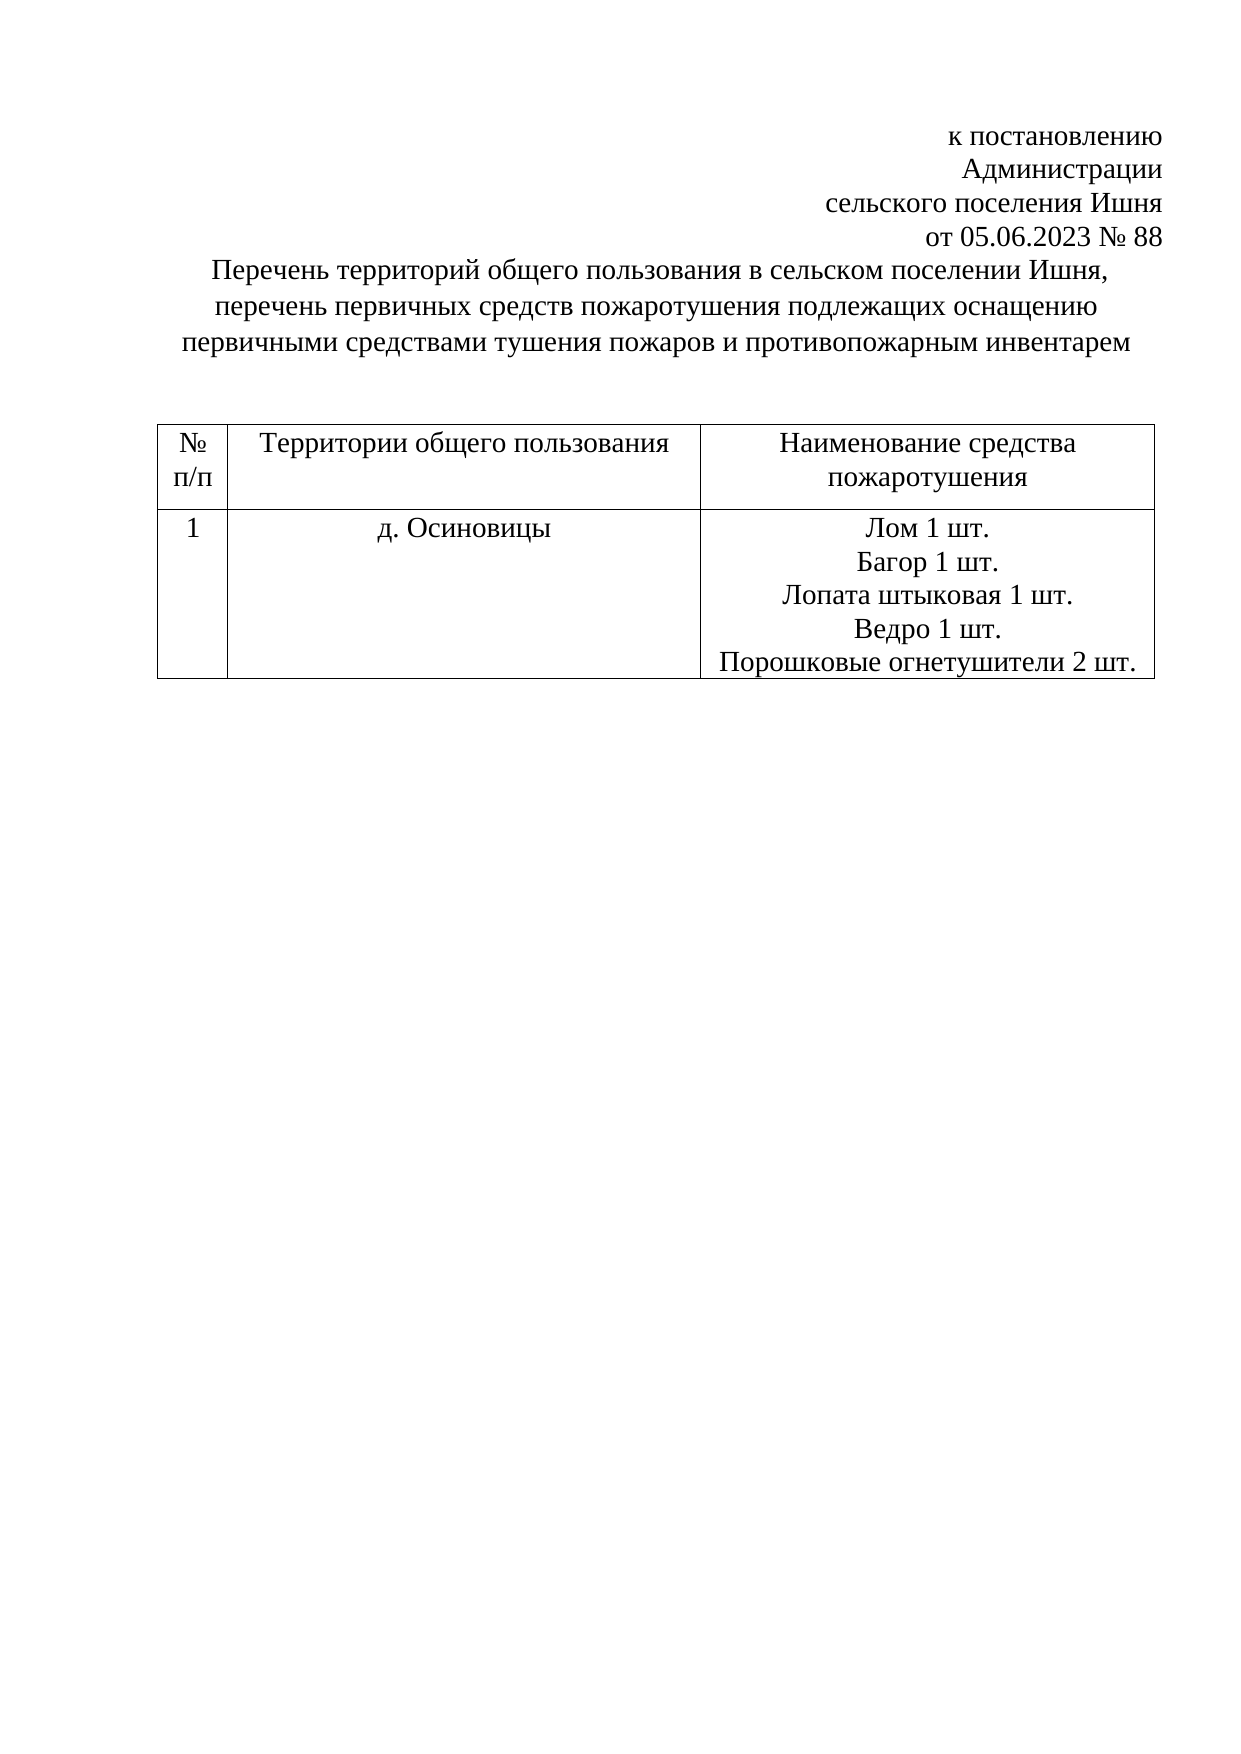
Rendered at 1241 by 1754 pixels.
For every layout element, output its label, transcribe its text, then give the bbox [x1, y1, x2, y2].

table_header Территории общего пользования [228, 425, 700, 509]
table_header Наименование средства пожаротушения [701, 425, 1154, 509]
text Перечень территорий общего пользования в сельском поселении Ишня, перечень первичных средств пожаротушения подлежащих оснащению первичными средствами тушения пожаров и противопожарным инвентарем [150, 252, 1162, 358]
table_header № п/п [158, 425, 227, 509]
table_cell д. Осиновицы [228, 510, 700, 678]
table_cell 1 [158, 510, 227, 678]
text к постановлению Администрации [741, 118, 1162, 185]
text от 05.06.2023 № 88 [225, 219, 1162, 252]
text сельского поселения Ишня [741, 185, 1162, 219]
table_cell Лом 1 шт. Багор 1 шт. Лопата штыковая 1 шт. Ведро 1 шт. Порошковые огнетушители 2 шт. [701, 510, 1154, 678]
